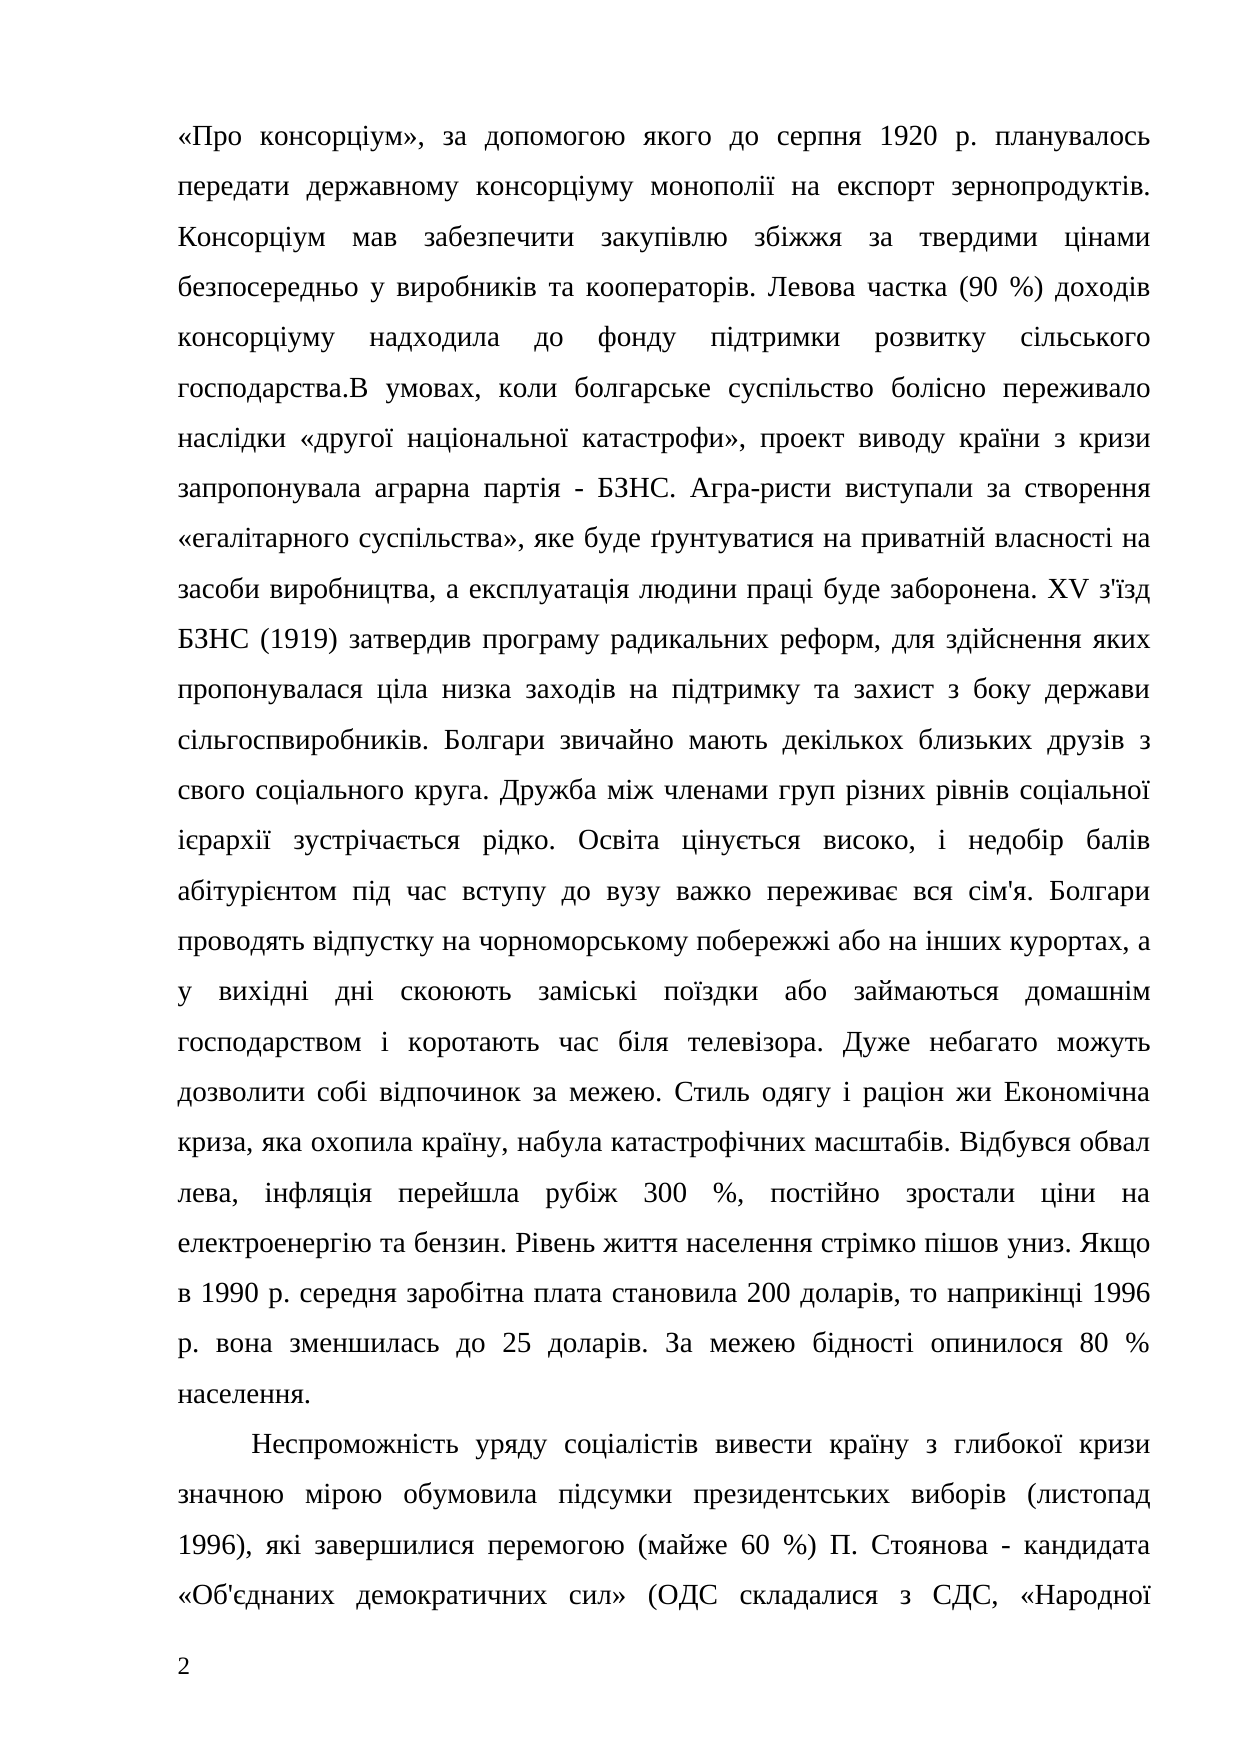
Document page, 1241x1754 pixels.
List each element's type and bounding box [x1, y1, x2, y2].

text [177, 118, 1152, 1409]
text [177, 1426, 1152, 1611]
